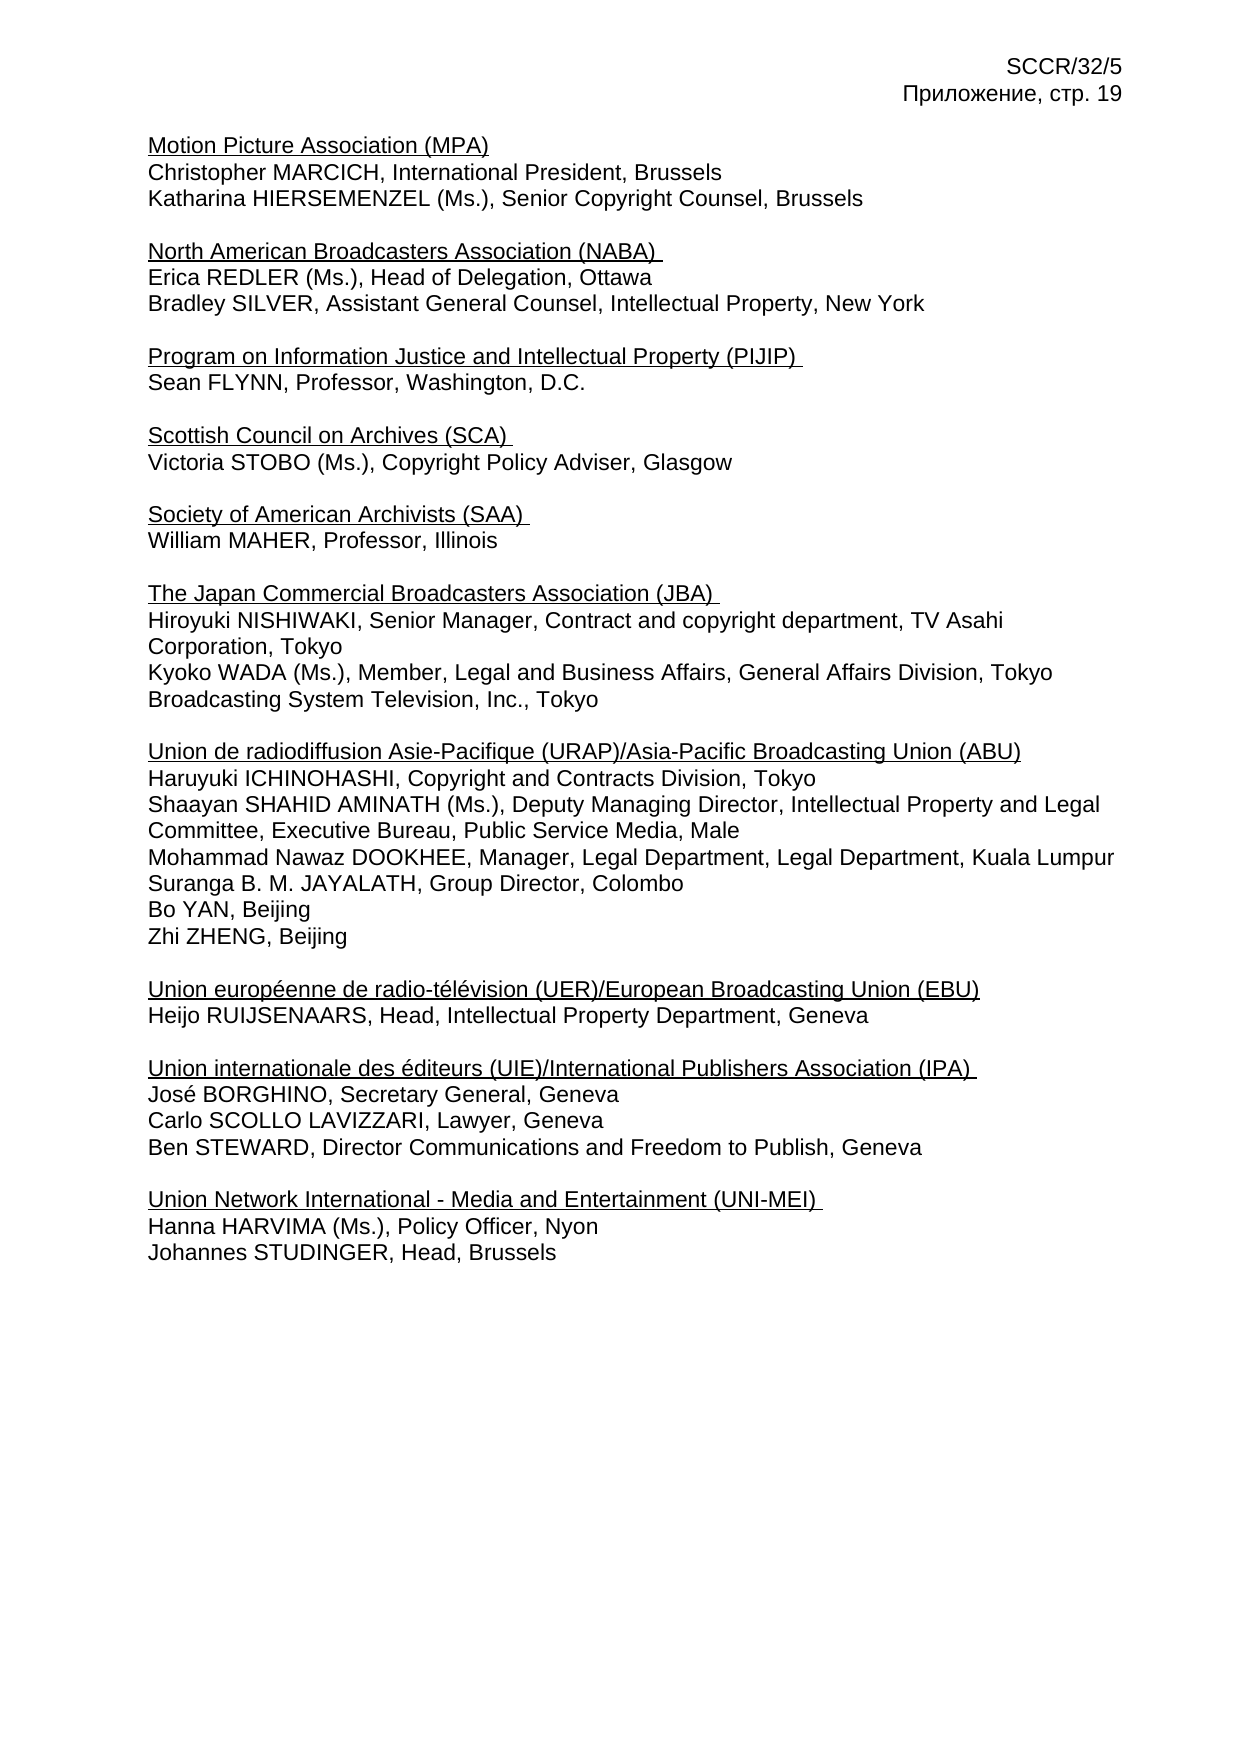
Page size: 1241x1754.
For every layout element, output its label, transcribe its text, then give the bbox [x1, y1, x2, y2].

text Shaayan SHAHID AMINATH (Ms.), Deputy Managing Director, Intellectual Property and Legal Committee, Executive Bureau, Public Service Media, Male [148, 791, 1122, 844]
text Suranga B. M. JAYALATH, Group Director, Colombo [148, 870, 1122, 896]
text Mohammad Nawaz DOOKHEE, Manager, Legal Department, Legal Department, Kuala Lumpur [148, 844, 1122, 870]
text Zhi ZHENG, Beijing [148, 923, 1122, 949]
text Scottish Council on Archives (SCA) [148, 422, 1122, 448]
text Program on Information Justice and Intellectual Property (PIJIP) [148, 343, 1122, 369]
text Victoria STOBO (Ms.), Copyright Policy Adviser, Glasgow [148, 448, 1122, 475]
text Kyoko WADA (Ms.), Member, Legal and Business Affairs, General Affairs Division, Tokyo Broadcasting System Television, Inc., Tokyo [148, 659, 1122, 712]
text Bo YAN, Beijing [148, 896, 1122, 923]
text Union de radiodiffusion Asie-Pacifique (URAP)/Asia-Pacific Broadcasting Union (ABU) [148, 738, 1122, 765]
text Johannes STUDINGER, Head, Brussels [148, 1239, 1122, 1265]
text Society of American Archivists (SAA) [148, 501, 1122, 527]
text Hiroyuki NISHIWAKI, Senior Manager, Contract and copyright department, TV Asahi Corporation, Tokyo [148, 607, 1122, 659]
text Hanna HARVIMA (Ms.), Policy Officer, Nyon [148, 1213, 1122, 1239]
text Union Network International - Media and Entertainment (UNI-MEI) [148, 1186, 1122, 1213]
text Carlo SCOLLO LAVIZZARI, Lawyer, Geneva [148, 1107, 1122, 1134]
text Ben STEWARD, Director Communications and Freedom to Publish, Geneva [148, 1134, 1122, 1160]
text Union européenne de radio-télévision (UER)/European Broadcasting Union (EBU) [148, 976, 1122, 1002]
text Katharina HIERSEMENZEL (Ms.), Senior Copyright Counsel, Brussels [148, 185, 1122, 211]
text Erica REDLER (Ms.), Head of Delegation, Ottawa [148, 264, 1122, 290]
text Christopher MARCICH, International President, Brussels [148, 158, 1122, 185]
text Heijo RUIJSENAARS, Head, Intellectual Property Department, Geneva [148, 1002, 1122, 1028]
text North American Broadcasters Association (NABA) [148, 238, 1122, 264]
text Motion Picture Association (MPA) [148, 132, 1122, 158]
text Sean FLYNN, Professor, Washington, D.C. [148, 369, 1122, 396]
text Bradley SILVER, Assistant General Counsel, Intellectual Property, New York [148, 290, 1122, 317]
text The Japan Commercial Broadcasters Association (JBA) [148, 580, 1122, 607]
text José BORGHINO, Secretary General, Geneva [148, 1081, 1122, 1107]
text Union internationale des éditeurs (UIE)/International Publishers Association (IPA) [148, 1054, 1122, 1081]
text Haruyuki ICHINOHASHI, Copyright and Contracts Division, Tokyo [148, 765, 1122, 791]
text William MAHER, Professor, Illinois [148, 527, 1122, 554]
